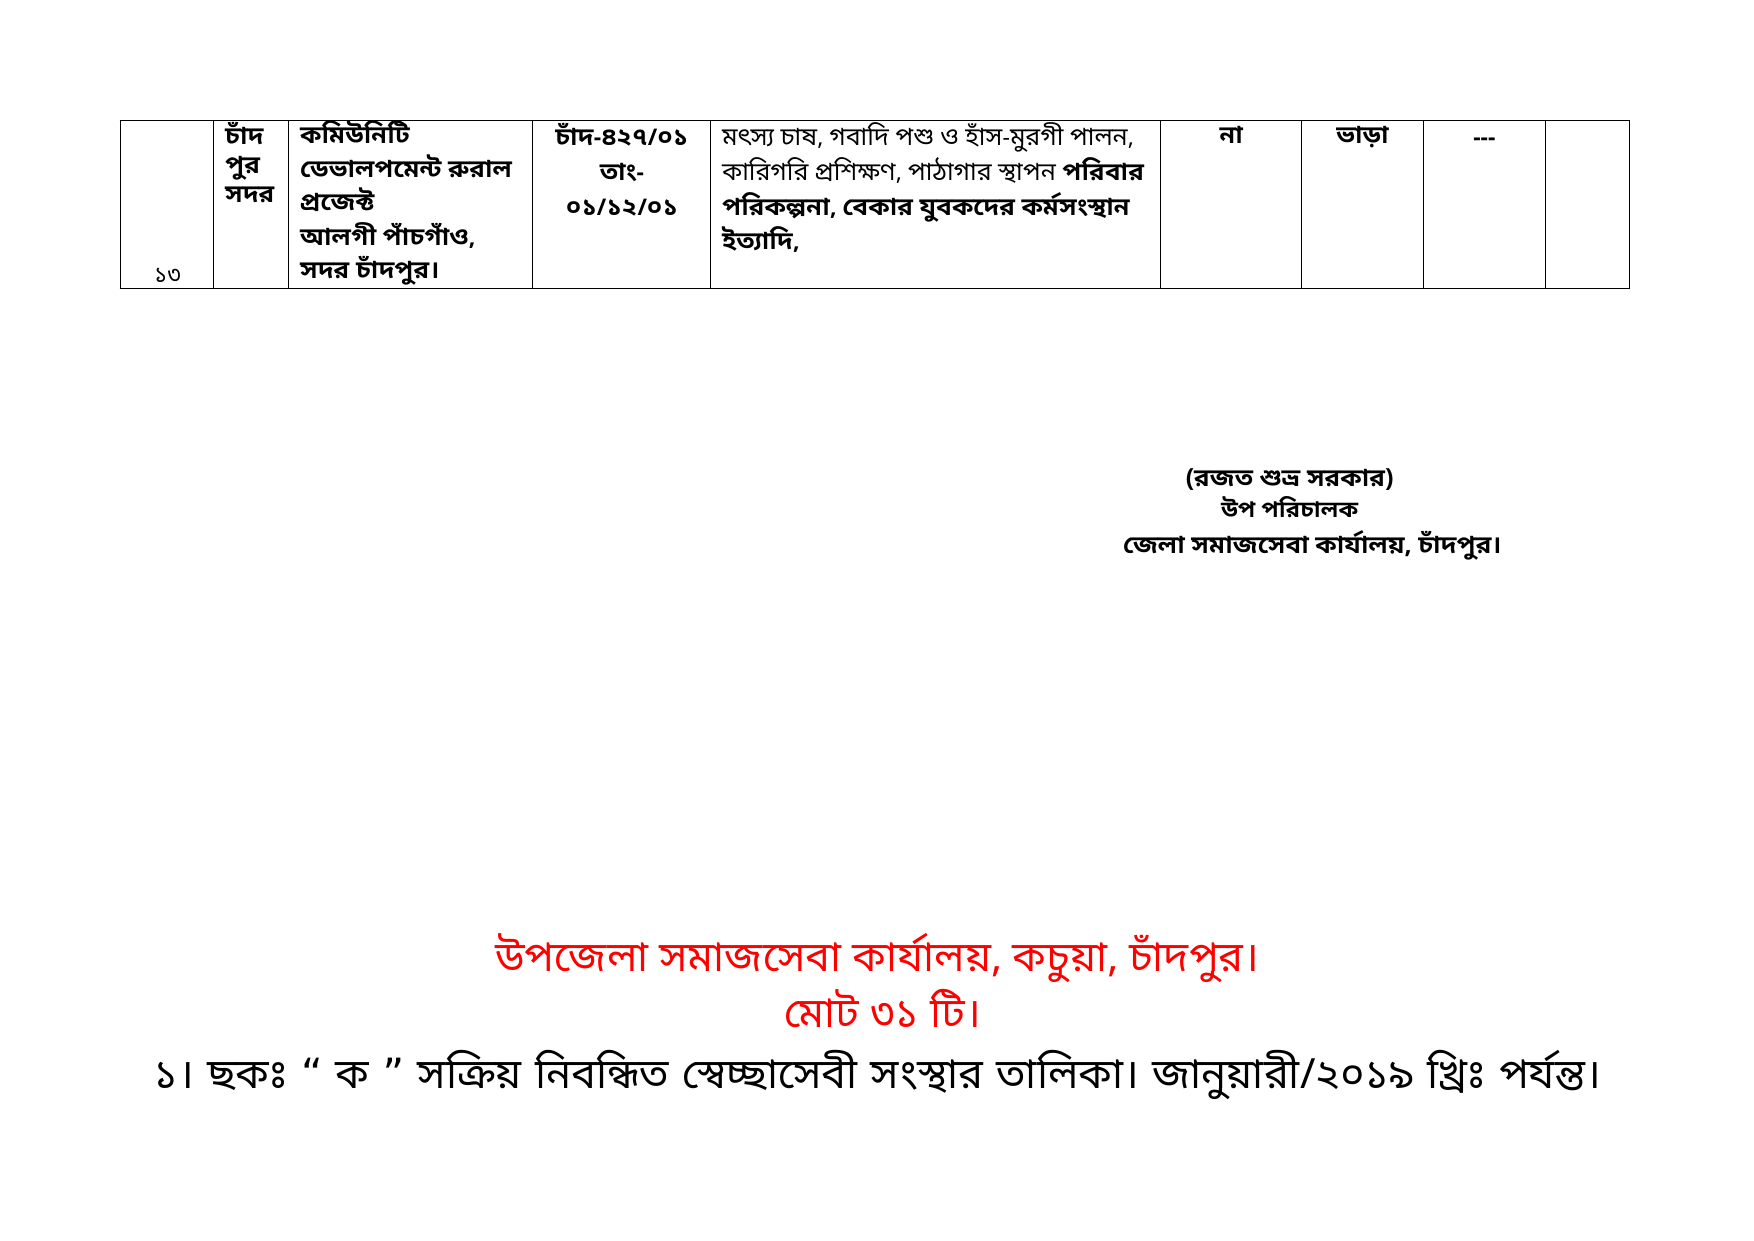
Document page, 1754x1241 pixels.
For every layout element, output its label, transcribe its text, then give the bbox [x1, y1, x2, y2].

text জেলা সমাজসেবা কার্যালয়, চাঁদপুর। [120, 527, 1634, 564]
text মোট ৩১ টি। [120, 989, 1634, 1044]
table_cell ভাড়া [1302, 121, 1423, 288]
table_cell চাঁদ-৪২৭/০১ তাং-০১/১২/০১ [533, 121, 710, 288]
table_cell ১৩ [121, 121, 213, 288]
text উপ পরিচালক [945, 497, 1634, 527]
table_cell কমিউনিটি ডেভালপমেন্ট রুরাল প্রজেক্ট আলগী পাঁচগাঁও, সদর চাঁদপুর। [289, 121, 532, 288]
text উপজেলা সমাজসেবা কার্যালয়, কচুয়া, চাঁদপুর। [120, 927, 1634, 989]
table_cell --- [1424, 121, 1545, 288]
text ১। ছকঃ “ ক ” সক্রিয় নিবন্ধিত স্বেচ্ছাসেবী সংস্থার তালিকা। জানুয়ারী/২০১৯ খ্রিঃ পর্যন্ত। [120, 1044, 1634, 1101]
table_cell চাঁদপুর সদর [214, 121, 288, 288]
table_cell না [1161, 121, 1301, 288]
table_cell [1546, 121, 1629, 288]
table_cell মৎস্য চাষ, গবাদি পশু ও হাঁস-মুরগী পালন, কারিগরি প্রশিক্ষণ, পাঠাগার স্থাপন পরিবার পরিকল্পনা, বেকার যুবকদের কর্মসংস্থান ইত্যাদি, [711, 121, 1160, 288]
text (রজত শুভ্র সরকার) [945, 459, 1634, 497]
